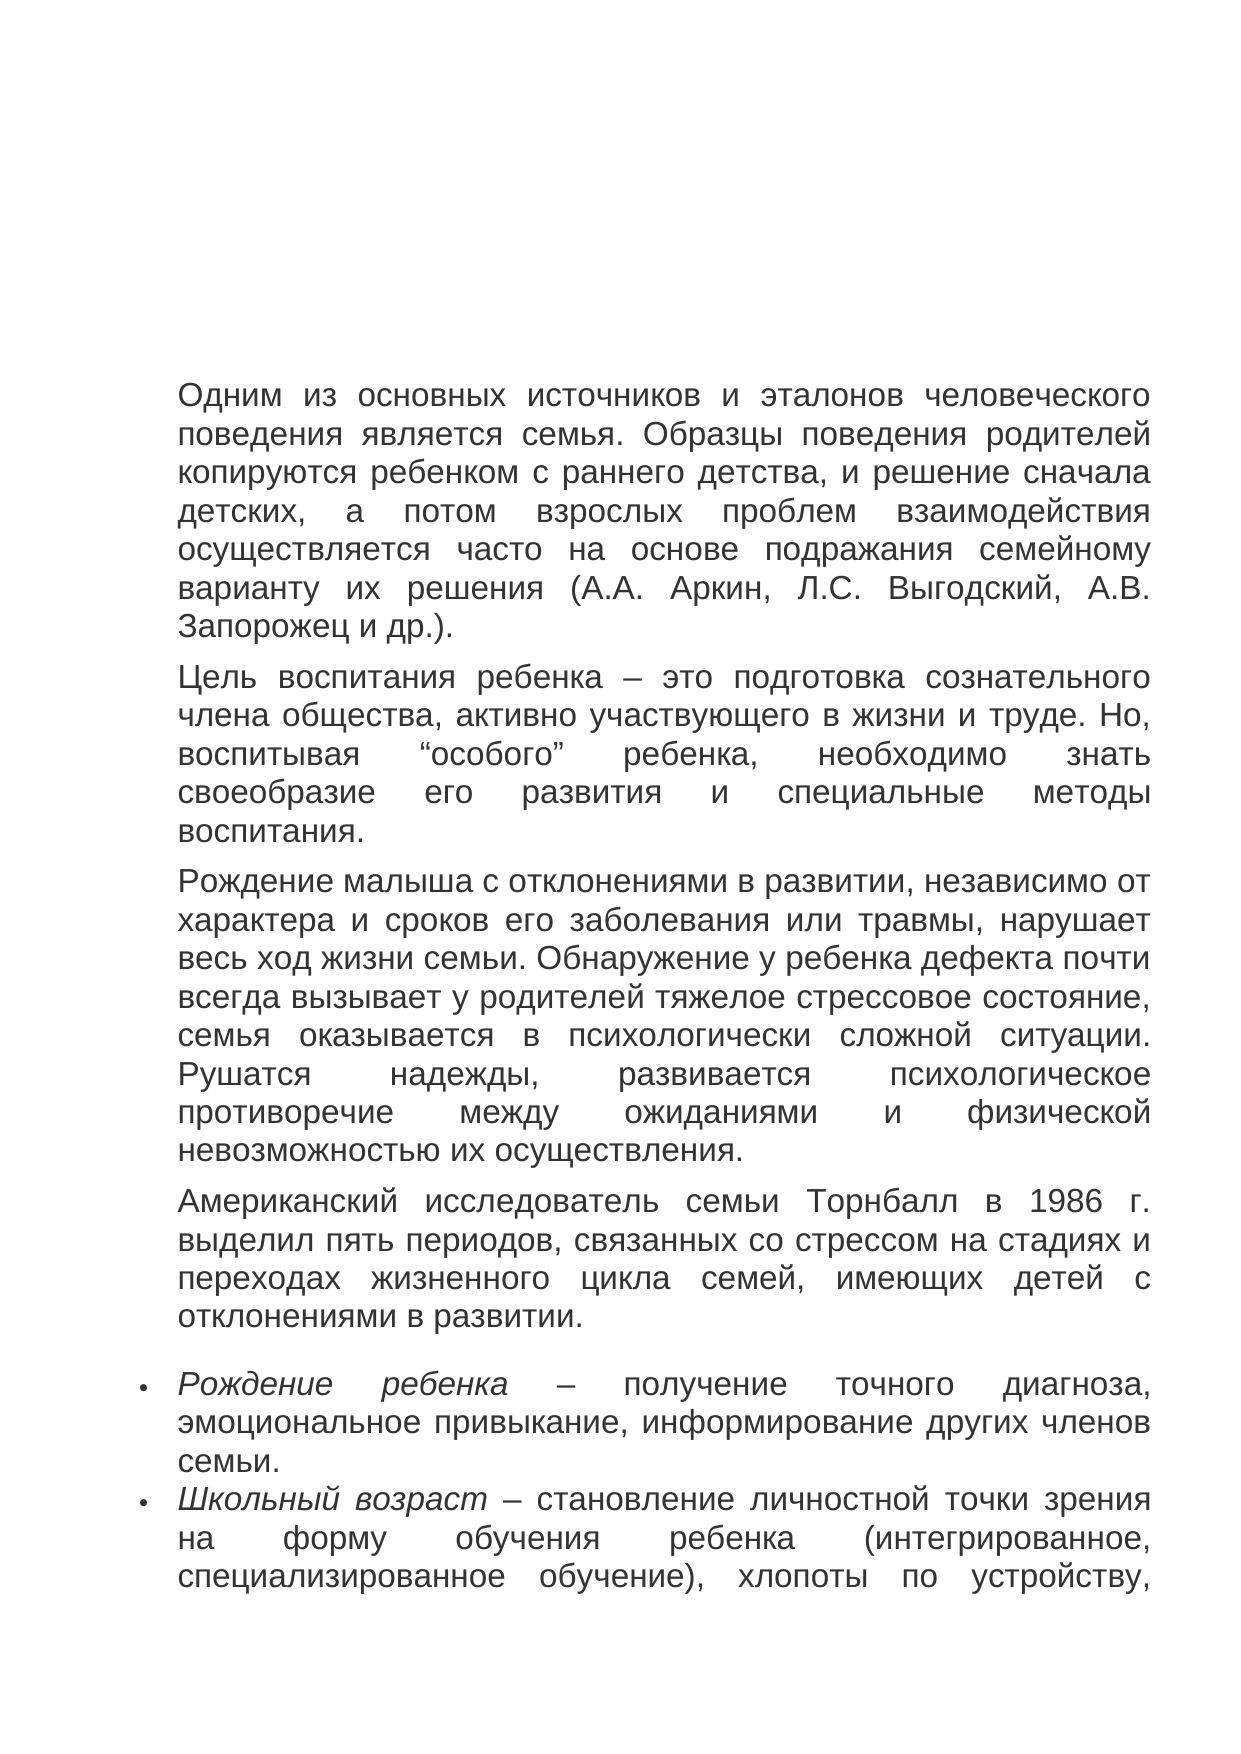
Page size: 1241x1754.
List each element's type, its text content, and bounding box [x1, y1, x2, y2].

text Американский исследователь семьи Торнбалл в 1986 г. выделил пять периодов, связанных со стрессом на стадиях и переходах жизненного цикла семей, имеющих детей с отклонениями в развитии. [177, 1181, 1152, 1335]
text Одним из основных источников и эталонов человеческого поведения является семья. Образцы поведения родителей копируются ребенком с раннего детства, и решение сначала детских, а потом взрослых проблем взаимодействия осуществляется часто на основе подражания семейному варианту их решения (А.А. Аркин, Л.С. Выгодский, А.В. Запорожец и др.). [177, 376, 1152, 644]
list Рождение ребенка – получение точного диагноза, эмоциональное привыкание, информирование других членов семьи. [140, 1364, 1152, 1479]
text Рождение малыша с отклонениями в развитии, независимо от характера и сроков его заболевания или травмы, нарушает весь ход жизни семьи. Обнаружение у ребенка дефекта почти всегда вызывает у родителей тяжелое стрессовое состояние, семья оказывается в психологически сложной ситуации. Рушатся надежды, развивается психологическое противоречие между ожиданиями и физической невозможностью их осуществления. [177, 861, 1152, 1169]
text Цель воспитания ребенка – это подготовка сознательного члена общества, активно участвующего в жизни и труде. Но, воспитывая “особого” ребенка, необходимо знать своеобразие его развития и специальные методы воспитания. [177, 657, 1152, 849]
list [140, 1479, 1152, 1595]
